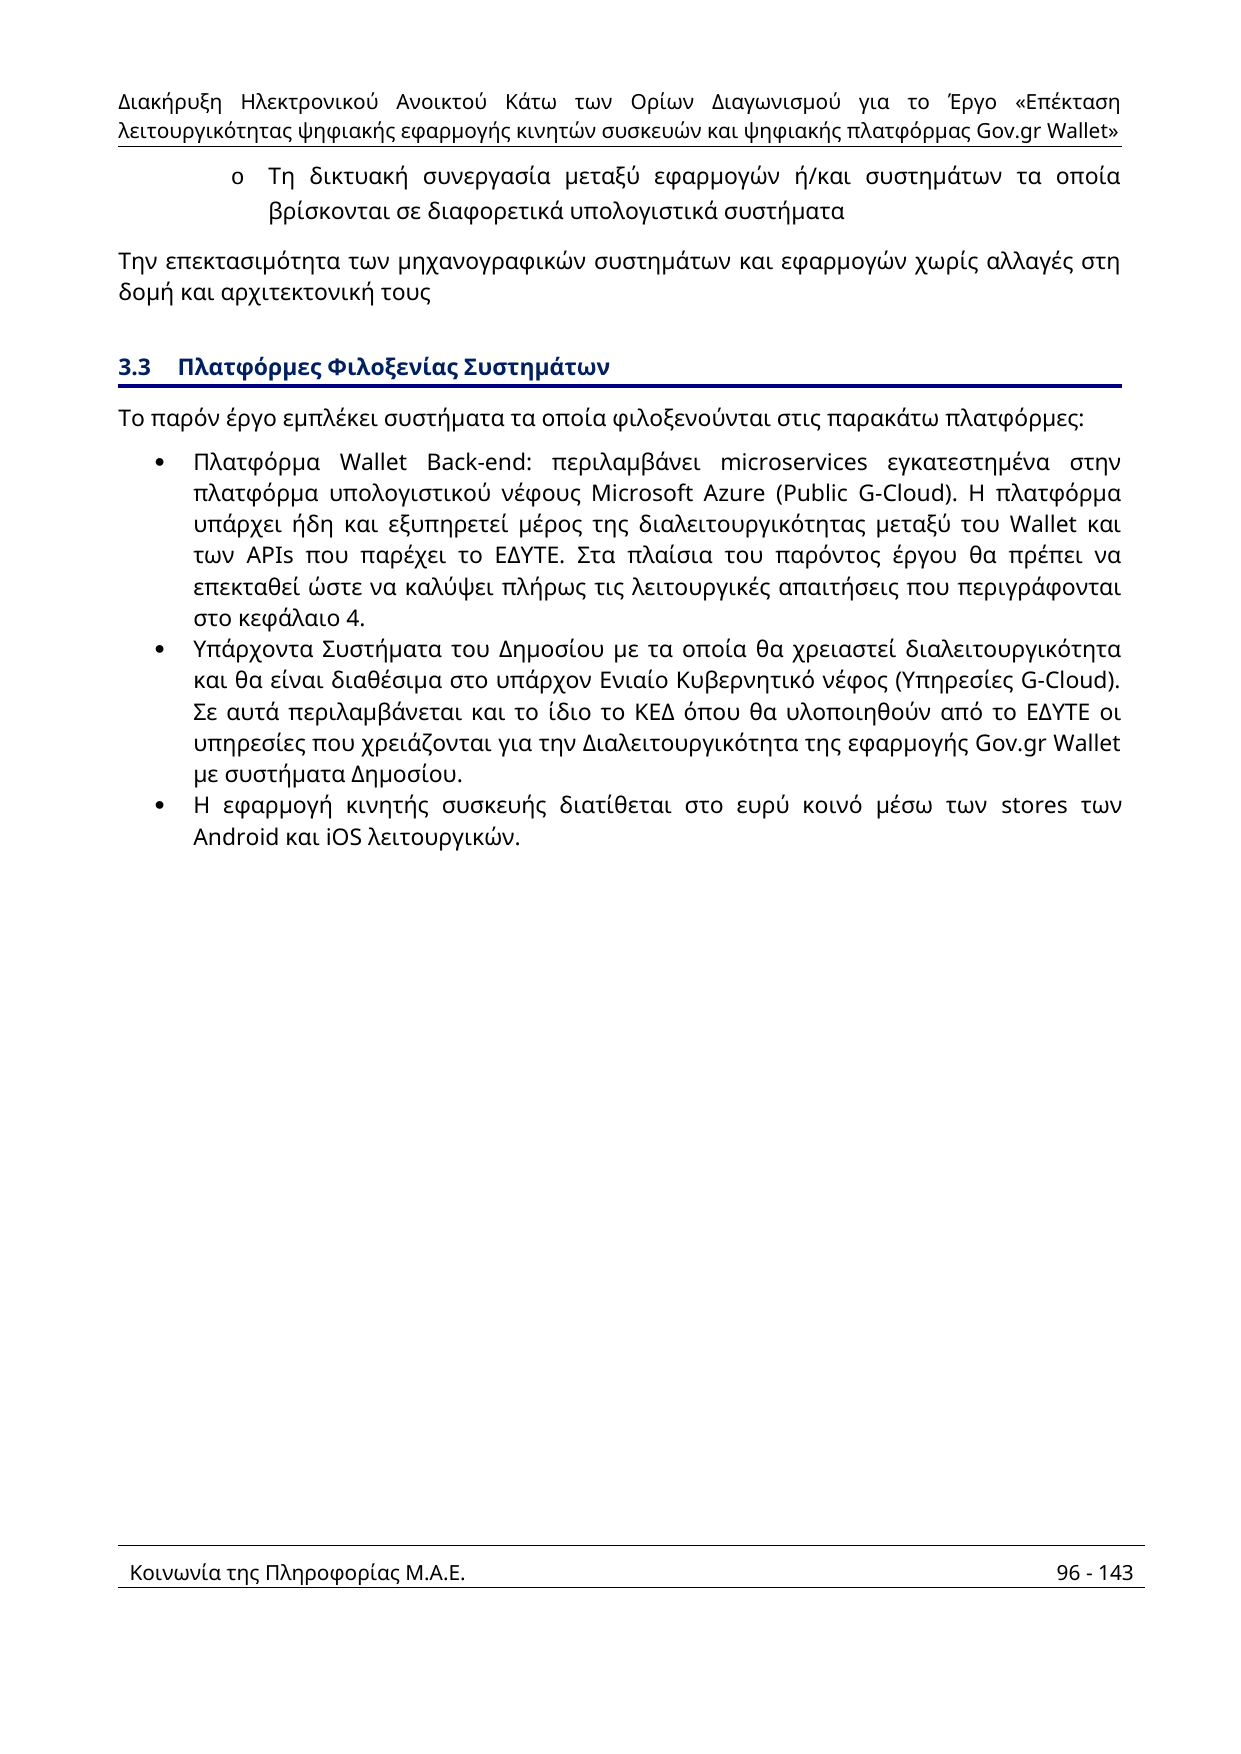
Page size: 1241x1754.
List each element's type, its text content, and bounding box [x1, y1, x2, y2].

subtitle Πλατφόρμες Φιλοξενίας Συστημάτων [118, 351, 1122, 384]
text Το παρόν έργο εμπλέκει συστήματα τα οποία φιλοξενούνται στις παρακάτω πλατφόρμες: [118, 402, 1122, 433]
text Την επεκτασιμότητα των μηχανογραφικών συστημάτων και εφαρμογών χωρίς αλλαγές στη δομή και αρχιτεκτονική τους [118, 245, 1122, 307]
list Πλατφόρμα Wallet Back-end: περιλαμβάνει microservices εγκατεστημένα στην πλατφόρμα υπολογιστικού νέφους Microsoft Azure (Public G-Cloud). Η πλατφόρμα υπάρχει ήδη και εξυπηρετεί μέρος της διαλειτουργικότητας μεταξύ του Wallet και των APIs που παρέχει το ΕΔΥΤΕ. Στα πλαίσια του παρόντος έργου θα πρέπει να επεκταθεί ώστε να καλύψει πλήρως τις λειτουργικές απαιτήσεις που περιγράφονται στο κεφάλαιο 4. [156, 446, 1122, 633]
list Η εφαρμογή κινητής συσκευής διατίθεται στο ευρύ κοινό μέσω των stores των Android και iOS λειτουργικών. [156, 789, 1122, 852]
list Υπάρχοντα Συστήματα του Δημοσίου με τα οποία θα χρειαστεί διαλειτουργικότητα και θα είναι διαθέσιμα στο υπάρχον Ενιαίο Κυβερνητικό νέφος (Υπηρεσίες G-Cloud). Σε αυτά περιλαμβάνεται και το ίδιο το ΚΕΔ όπου θα υλοποιηθούν από το ΕΔΥΤΕ οι υπηρεσίες που χρειάζονται για την Διαλειτουργικότητα της εφαρμογής Gov.gr Wallet με συστήματα Δημοσίου. [156, 633, 1122, 789]
list Τη δικτυακή συνεργασία μεταξύ εφαρμογών ή/και συστημάτων τα οποία βρίσκονται σε διαφορετικά υπολογιστικά συστήματα [231, 160, 1122, 226]
